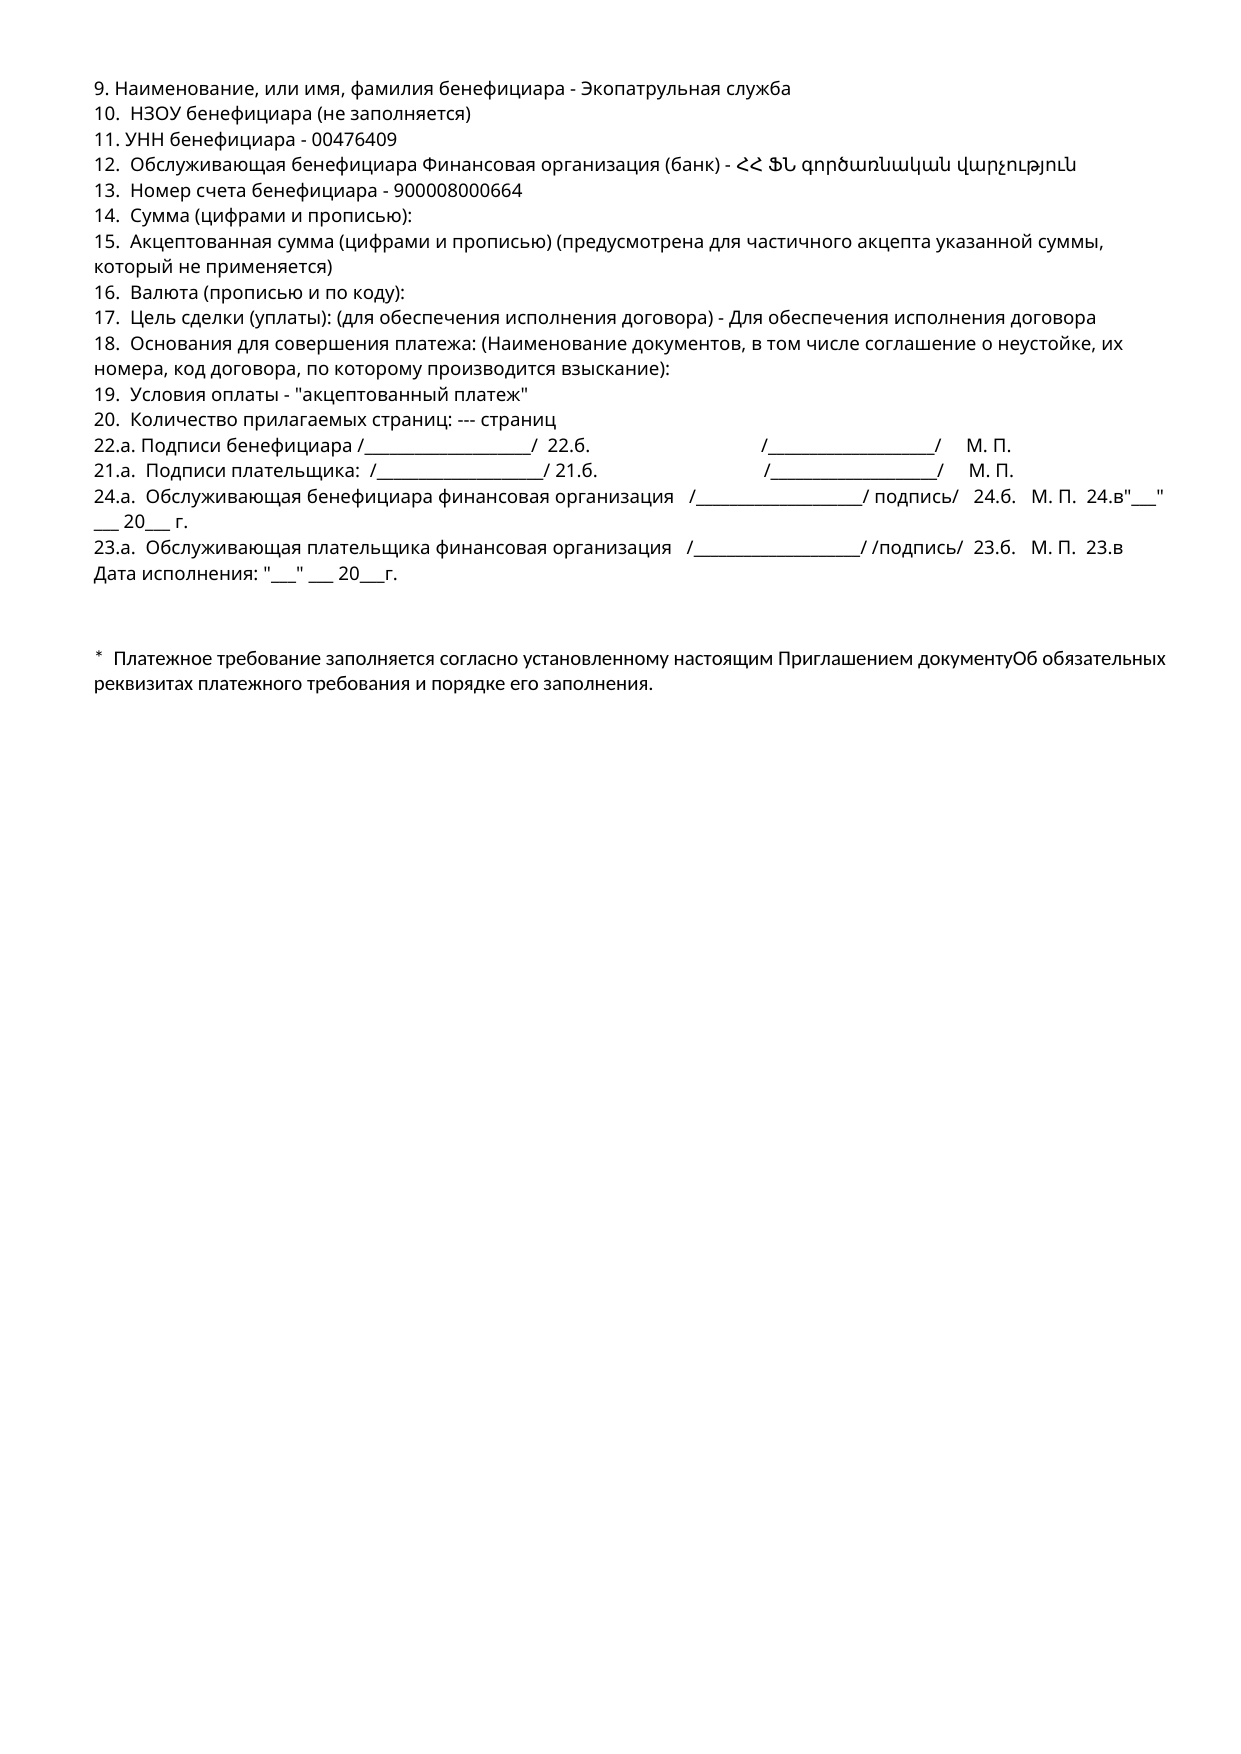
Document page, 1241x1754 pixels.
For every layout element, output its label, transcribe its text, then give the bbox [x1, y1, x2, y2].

text * Платежное требование заполняется согласно установленному настоящим Приглашением документуОб обязательных реквизитах платежного требования и порядке его заполнения. [94, 645, 1171, 696]
